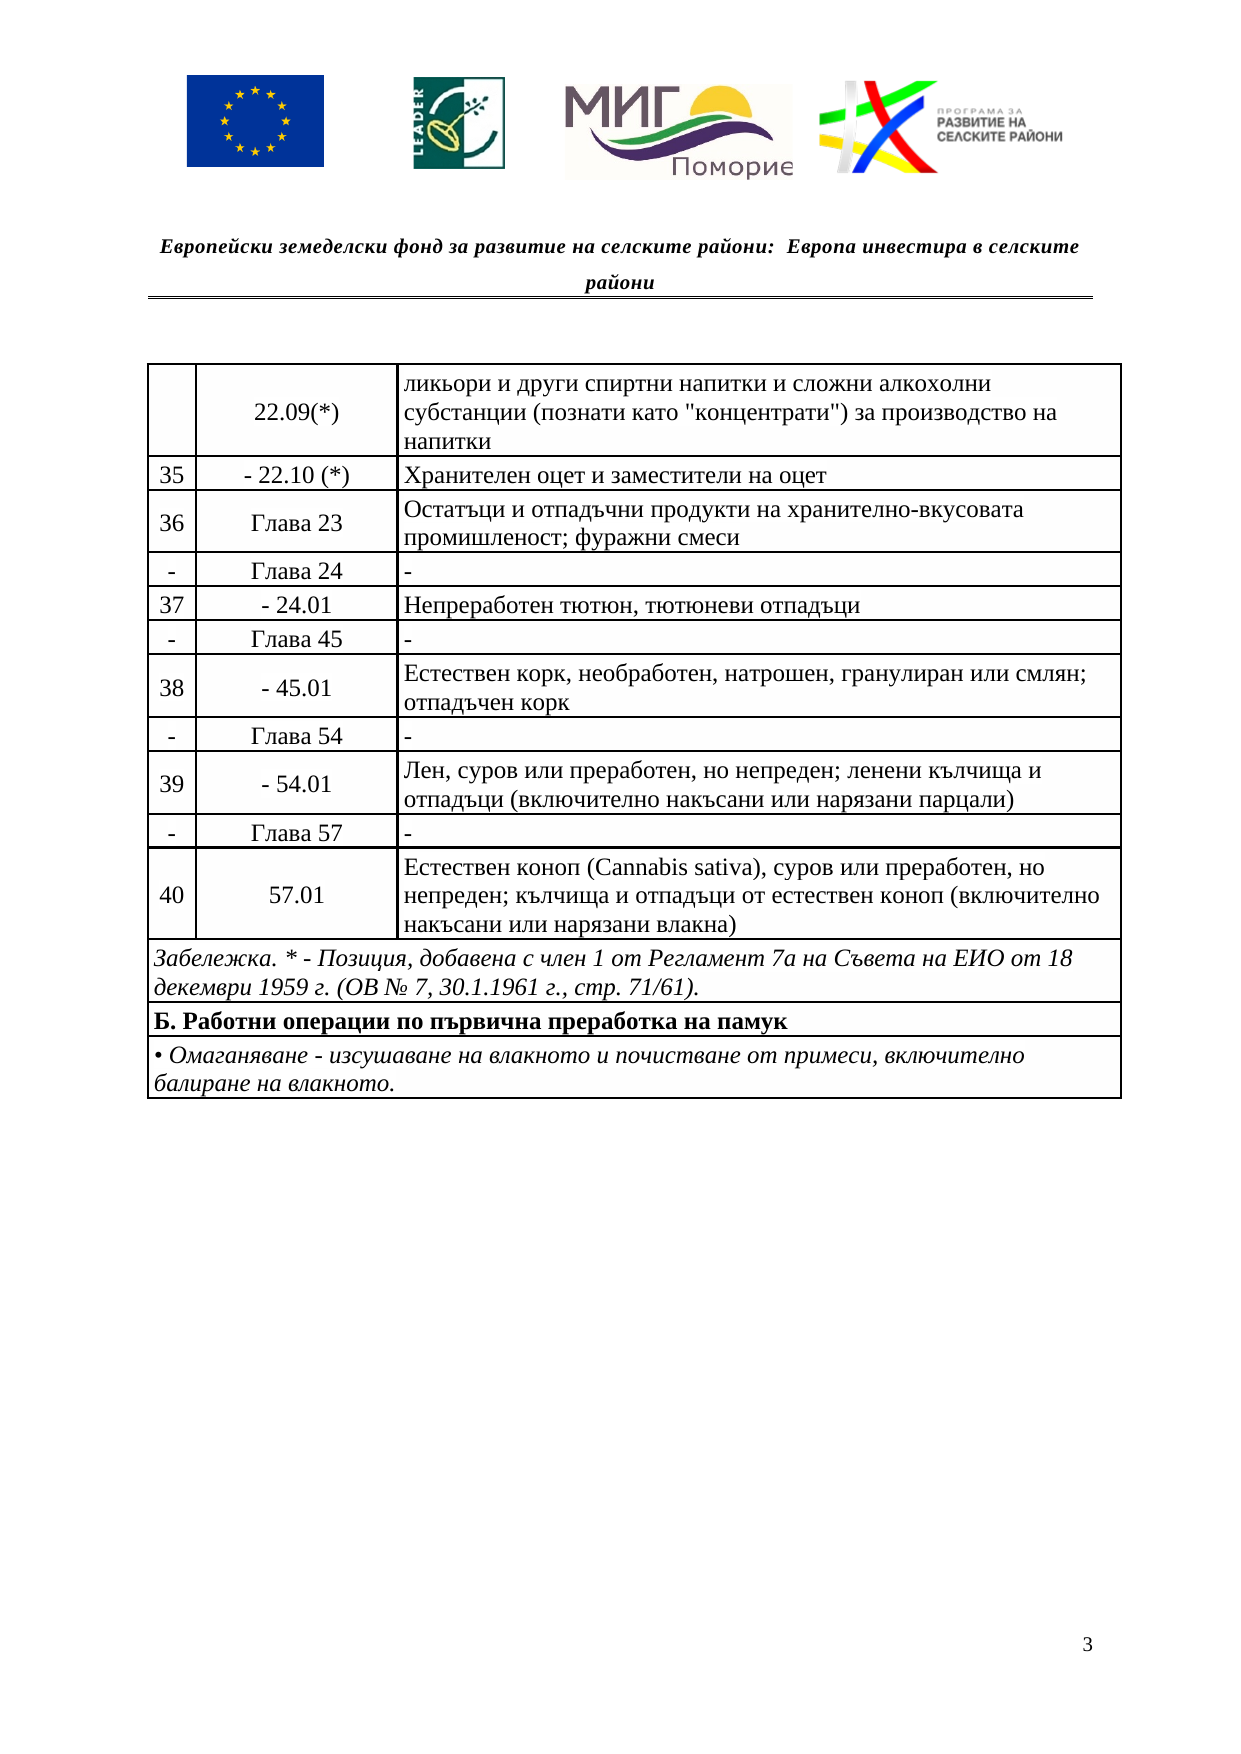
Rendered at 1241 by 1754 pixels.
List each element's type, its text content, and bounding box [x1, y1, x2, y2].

table_cell 37 [149, 587, 195, 619]
table_cell - [149, 815, 195, 846]
picture [186, 75, 324, 167]
table_cell Глава 54 [197, 718, 396, 750]
table_cell 57.01 [197, 849, 396, 938]
table_cell Забележка. * - Позиция, добавена с член 1 от Регламент 7а на Съвета на ЕИО от 18 декември 1959 г. (ОВ № 7, 30.1.1961 г., стр. 71/61). [149, 940, 1120, 1001]
table_cell Хранителен оцет и заместители на оцет [399, 457, 1120, 488]
table_cell Глава 57 [197, 815, 396, 846]
picture [806, 73, 1073, 180]
table_cell • Омаганяване - изсушаване на влакното и почистване от примеси, включително балиране на влакното. [149, 1037, 1120, 1097]
table_cell 35 [149, 457, 195, 488]
table_cell 34 [149, 365, 195, 454]
table_cell - [149, 553, 195, 585]
table_cell Глава 45 [197, 621, 396, 653]
table_cell - 54.01 [197, 752, 396, 812]
table_cell Остатъци и отпадъчни продукти на хранително-вкусовата промишленост; фуражни смеси [399, 491, 1120, 551]
table_cell Лен, суров или преработен, но непреден; ленени кълчища и отпадъци (включително накъсани или нарязани парцали) [399, 752, 1120, 812]
table_cell - [149, 718, 195, 750]
table_cell - предишен 22.08(*) и предишен 22.09(*) [197, 365, 396, 454]
table_cell - [399, 815, 1120, 846]
table_cell Естествен корк, необработен, натрошен, гранулиран или смлян; отпадъчен корк [399, 655, 1120, 716]
table_cell Б. Работни операции по първична преработка на памук [149, 1003, 1120, 1034]
table_cell - [399, 718, 1120, 750]
table_cell Естествен коноп (Саnnаbis sаtiva), суров или преработен, но непреден; кълчища и отпадъци от естествен коноп (включително накъсани или нарязани влакна) [399, 849, 1120, 938]
picture [564, 84, 793, 180]
table_cell - [399, 621, 1120, 653]
table_cell - 22.10 (*) [197, 457, 396, 488]
table_cell 39 [149, 752, 195, 812]
table_cell Глава 23 [197, 491, 396, 551]
table_cell 40 [149, 849, 195, 938]
table_cell - [149, 621, 195, 653]
table_cell - 24.01 [197, 587, 396, 619]
table_cell - [399, 553, 1120, 585]
table_cell Непреработен тютюн, тютюневи отпадъци [399, 587, 1120, 619]
table_cell Глава 24 [197, 553, 396, 585]
table_cell 38 [149, 655, 195, 716]
table_cell - 45.01 [197, 655, 396, 716]
picture [413, 77, 505, 169]
table_cell 36 [149, 491, 195, 551]
